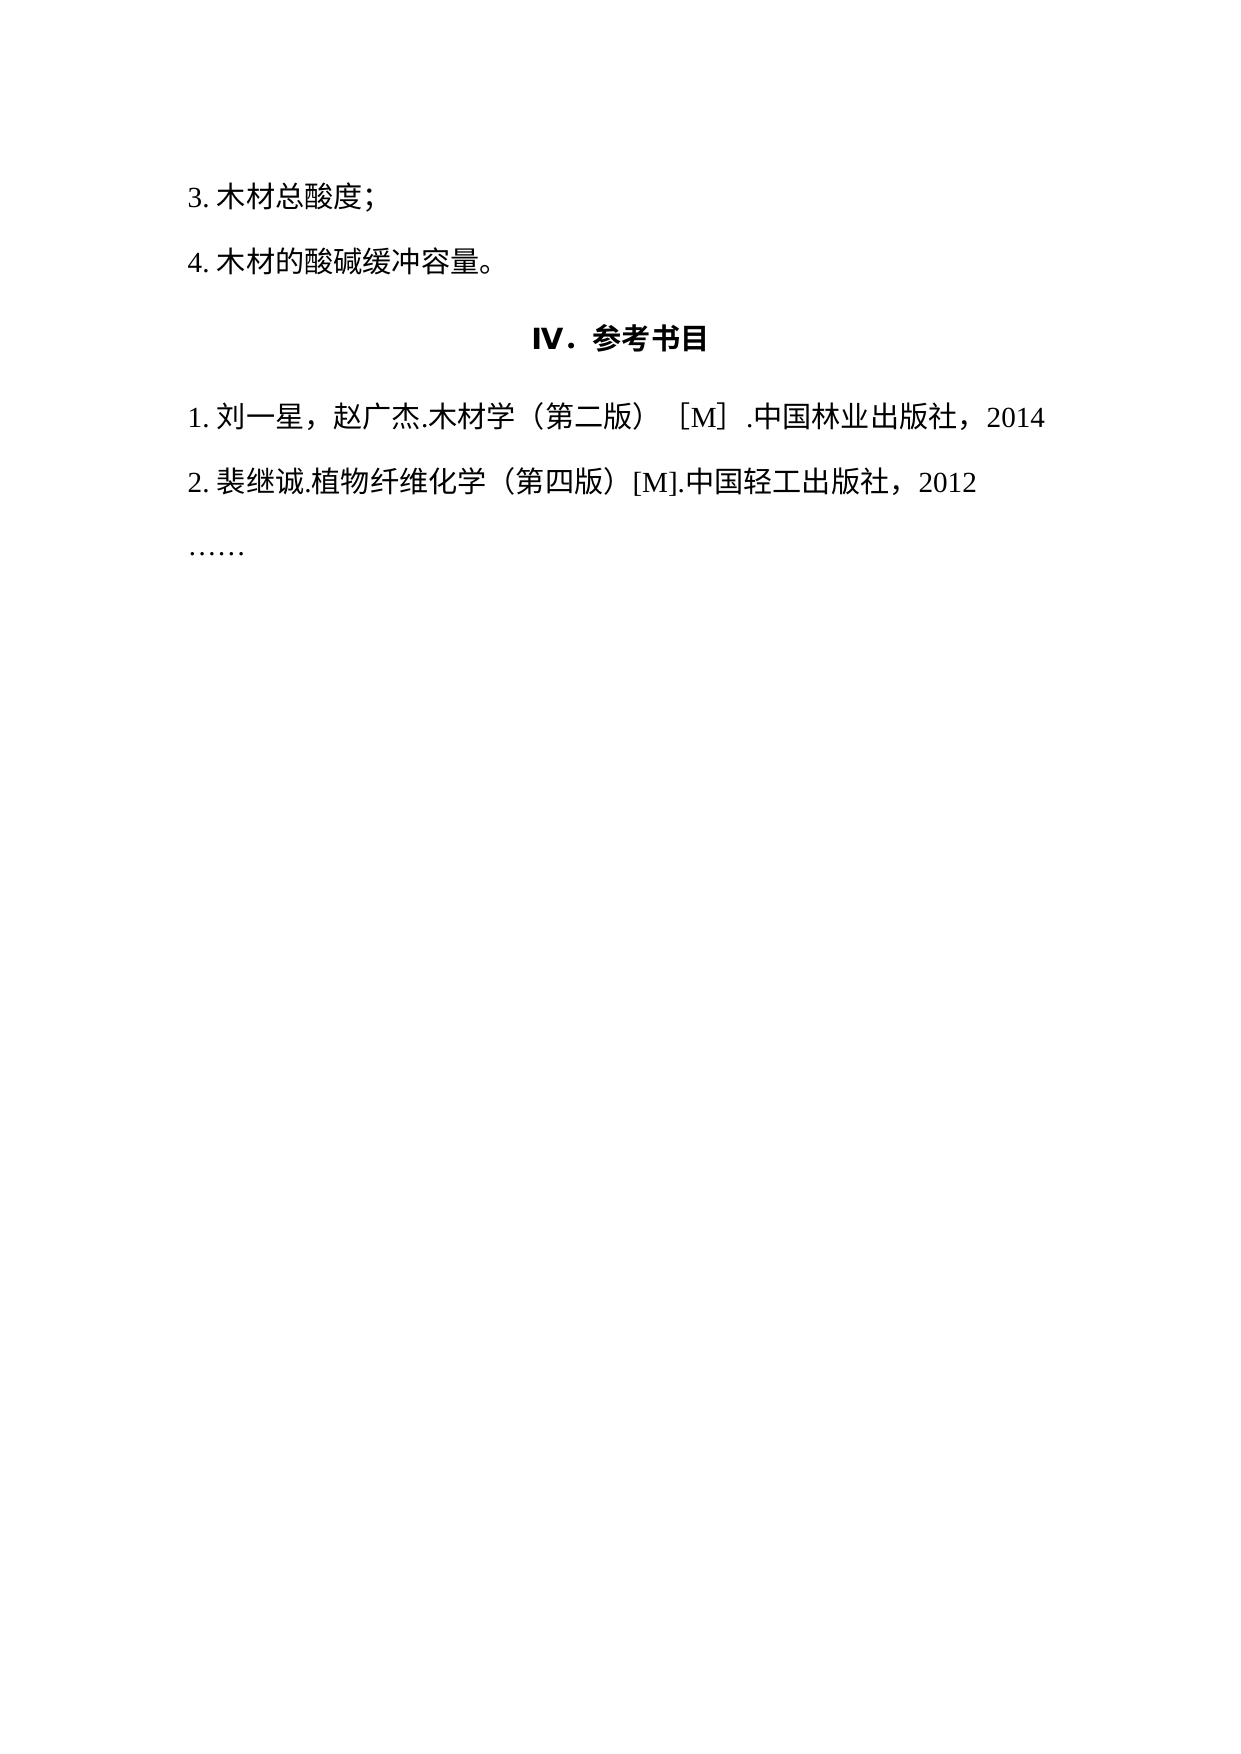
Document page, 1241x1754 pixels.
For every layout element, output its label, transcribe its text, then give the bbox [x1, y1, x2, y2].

text 4. 木材的酸碱缓冲容量。 [187, 227, 1053, 292]
text Ⅳ．参考书目 [187, 304, 1053, 369]
text 1. 刘一星，赵广杰.木材学（第二版）［M］.中国林业出版社，2014 [187, 382, 1053, 447]
text …… [187, 512, 1053, 577]
text 2. 裴继诚.植物纤维化学（第四版）[M].中国轻工出版社，2012 [187, 447, 1053, 512]
text 3. 木材总酸度； [187, 162, 1053, 227]
